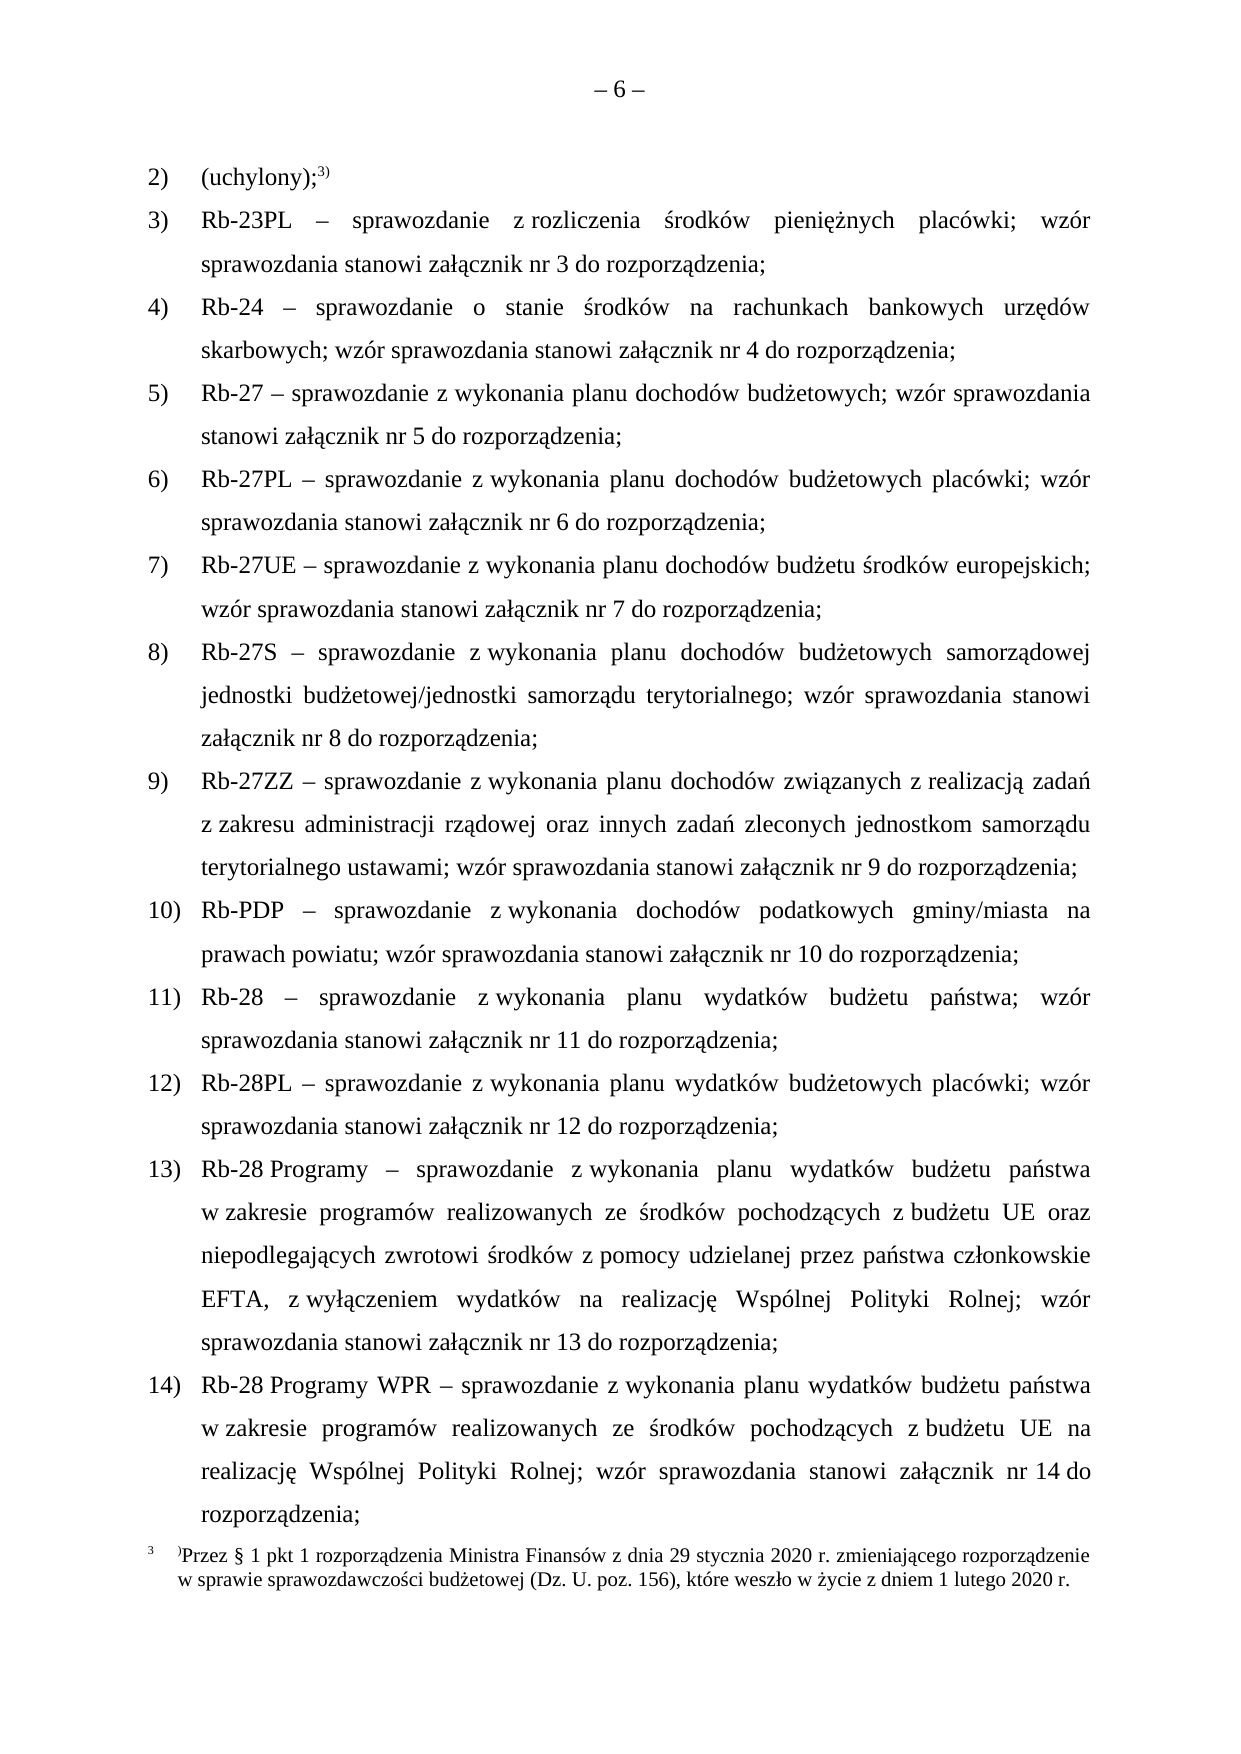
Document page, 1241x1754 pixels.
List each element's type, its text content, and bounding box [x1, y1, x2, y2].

text 14) Rb-28 Programy WPR – sprawozdanie z wykonania planu wydatków budżetu państwa w zakresie programów realizowanych ze środków pochodzących z budżetu UE na realizację Wspólnej Polityki Rolnej; wzór sprawozdania stanowi załącznik nr 14 do rozporządzenia; [148, 1370, 1091, 1528]
text 11) Rb-28 – sprawozdanie z wykonania planu wydatków budżetu państwa; wzór sprawozdania stanowi załącznik nr 11 do rozporządzenia; [148, 982, 1091, 1054]
text 13) Rb-28 Programy – sprawozdanie z wykonania planu wydatków budżetu państwa w zakresie programów realizowanych ze środków pochodzących z budżetu UE oraz niepodlegających zwrotowi środków z pomocy udzielanej przez państwa członkowskie EFTA, z wyłączeniem wydatków na realizację Wspólnej Polityki Rolnej; wzór sprawozdania stanowi załącznik nr 13 do rozporządzenia; [148, 1154, 1091, 1356]
text 4) Rb-24 – sprawozdanie o stanie środków na rachunkach bankowych urzędów skarbowych; wzór sprawozdania stanowi załącznik nr 4 do rozporządzenia; [148, 292, 1091, 364]
text 5) Rb-27 – sprawozdanie z wykonania planu dochodów budżetowych; wzór sprawozdania stanowi załącznik nr 5 do rozporządzenia; [148, 378, 1091, 450]
text 3) Rb-23PL – sprawozdanie z rozliczenia środków pieniężnych placówki; wzór sprawozdania stanowi załącznik nr 3 do rozporządzenia; [148, 206, 1091, 277]
text 9) Rb-27ZZ – sprawozdanie z wykonania planu dochodów związanych z realizacją zadań z zakresu administracji rządowej oraz innych zadań zleconych jednostkom samorządu terytorialnego ustawami; wzór sprawozdania stanowi załącznik nr 9 do rozporządzenia; [148, 766, 1091, 881]
text 7) Rb-27UE – sprawozdanie z wykonania planu dochodów budżetu środków europejskich; wzór sprawozdania stanowi załącznik nr 7 do rozporządzenia; [148, 551, 1091, 622]
text 6) Rb-27PL – sprawozdanie z wykonania planu dochodów budżetowych placówki; wzór sprawozdania stanowi załącznik nr 6 do rozporządzenia; [148, 464, 1091, 536]
text 12) Rb-28PL – sprawozdanie z wykonania planu wydatków budżetowych placówki; wzór sprawozdania stanowi załącznik nr 12 do rozporządzenia; [148, 1068, 1091, 1140]
text 2) (uchylony);) [148, 162, 1091, 191]
text 10) Rb-PDP – sprawozdanie z wykonania dochodów podatkowych gminy/miasta na prawach powiatu; wzór sprawozdania stanowi załącznik nr 10 do rozporządzenia; [148, 896, 1091, 967]
text 8) Rb-27S – sprawozdanie z wykonania planu dochodów budżetowych samorządowej jednostki budżetowej/jednostki samorządu terytorialnego; wzór sprawozdania stanowi załącznik nr 8 do rozporządzenia; [148, 637, 1091, 752]
